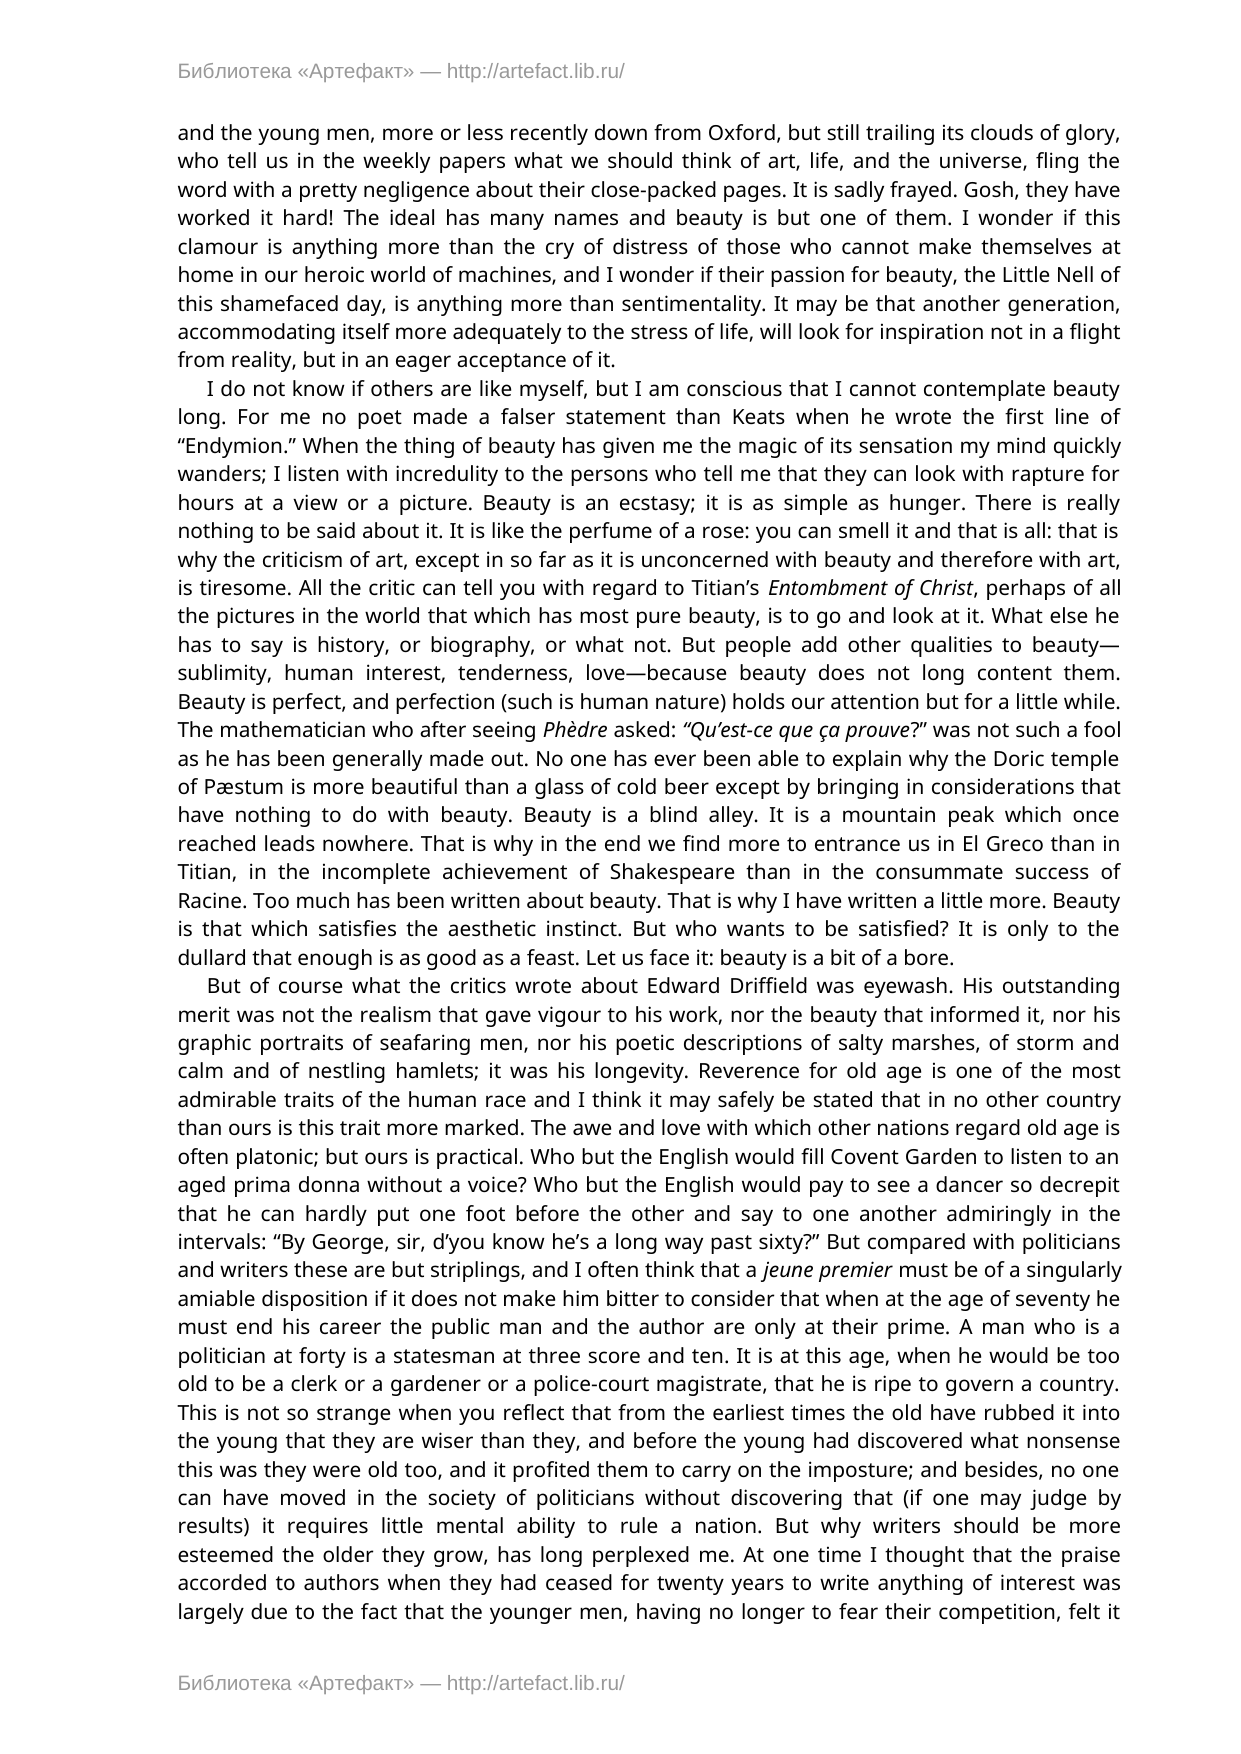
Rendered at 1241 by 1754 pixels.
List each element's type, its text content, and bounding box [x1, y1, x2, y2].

text I do not know if others are like myself, but I am conscious that I cannot contemplate beauty long. For me no poet made a falser statement than Keats when he wrote the first line of “Endymion.” When the thing of beauty has given me the magic of its sensation my mind quickly wanders; I listen with incredulity to the persons who tell me that they can look with rapture for hours at a view or a picture. Beauty is an ecstasy; it is as simple as hunger. There is really nothing to be said about it. It is like the perfume of a rose: you can smell it and that is all: that is why the criticism of art, except in so far as it is unconcerned with beauty and therefore with art, is tiresome. All the critic can tell you with regard to Titian’s Entombment of Christ, perhaps of all the pictures in the world that which has most pure beauty, is to go and look at it. What else he has to say is history, or biography, or what not. But people add other qualities to beauty—sublimity, human interest, tenderness, love—because beauty does not long content them. Beauty is perfect, and perfection (such is human nature) holds our attention but for a little while. The mathematician who after seeing Phèdre asked: “Qu’est-ce que ça prouve?” was not such a fool as he has been generally made out. No one has ever been able to explain why the Doric temple of Pæstum is more beautiful than a glass of cold beer except by bringing in considerations that have nothing to do with beauty. Beauty is a blind alley. It is a mountain peak which once reached leads nowhere. That is why in the end we find more to entrance us in El Greco than in Titian, in the incomplete achievement of Shakespeare than in the consummate success of Racine. Too much has been written about beauty. That is why I have written a little more. Beauty is that which satisfies the aesthetic instinct. But who wants to be satisfied? It is only to the dullard that enough is as good as a feast. Let us face it: beauty is a bit of a bore. [177, 374, 1122, 971]
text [177, 971, 1122, 1625]
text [177, 118, 1122, 374]
